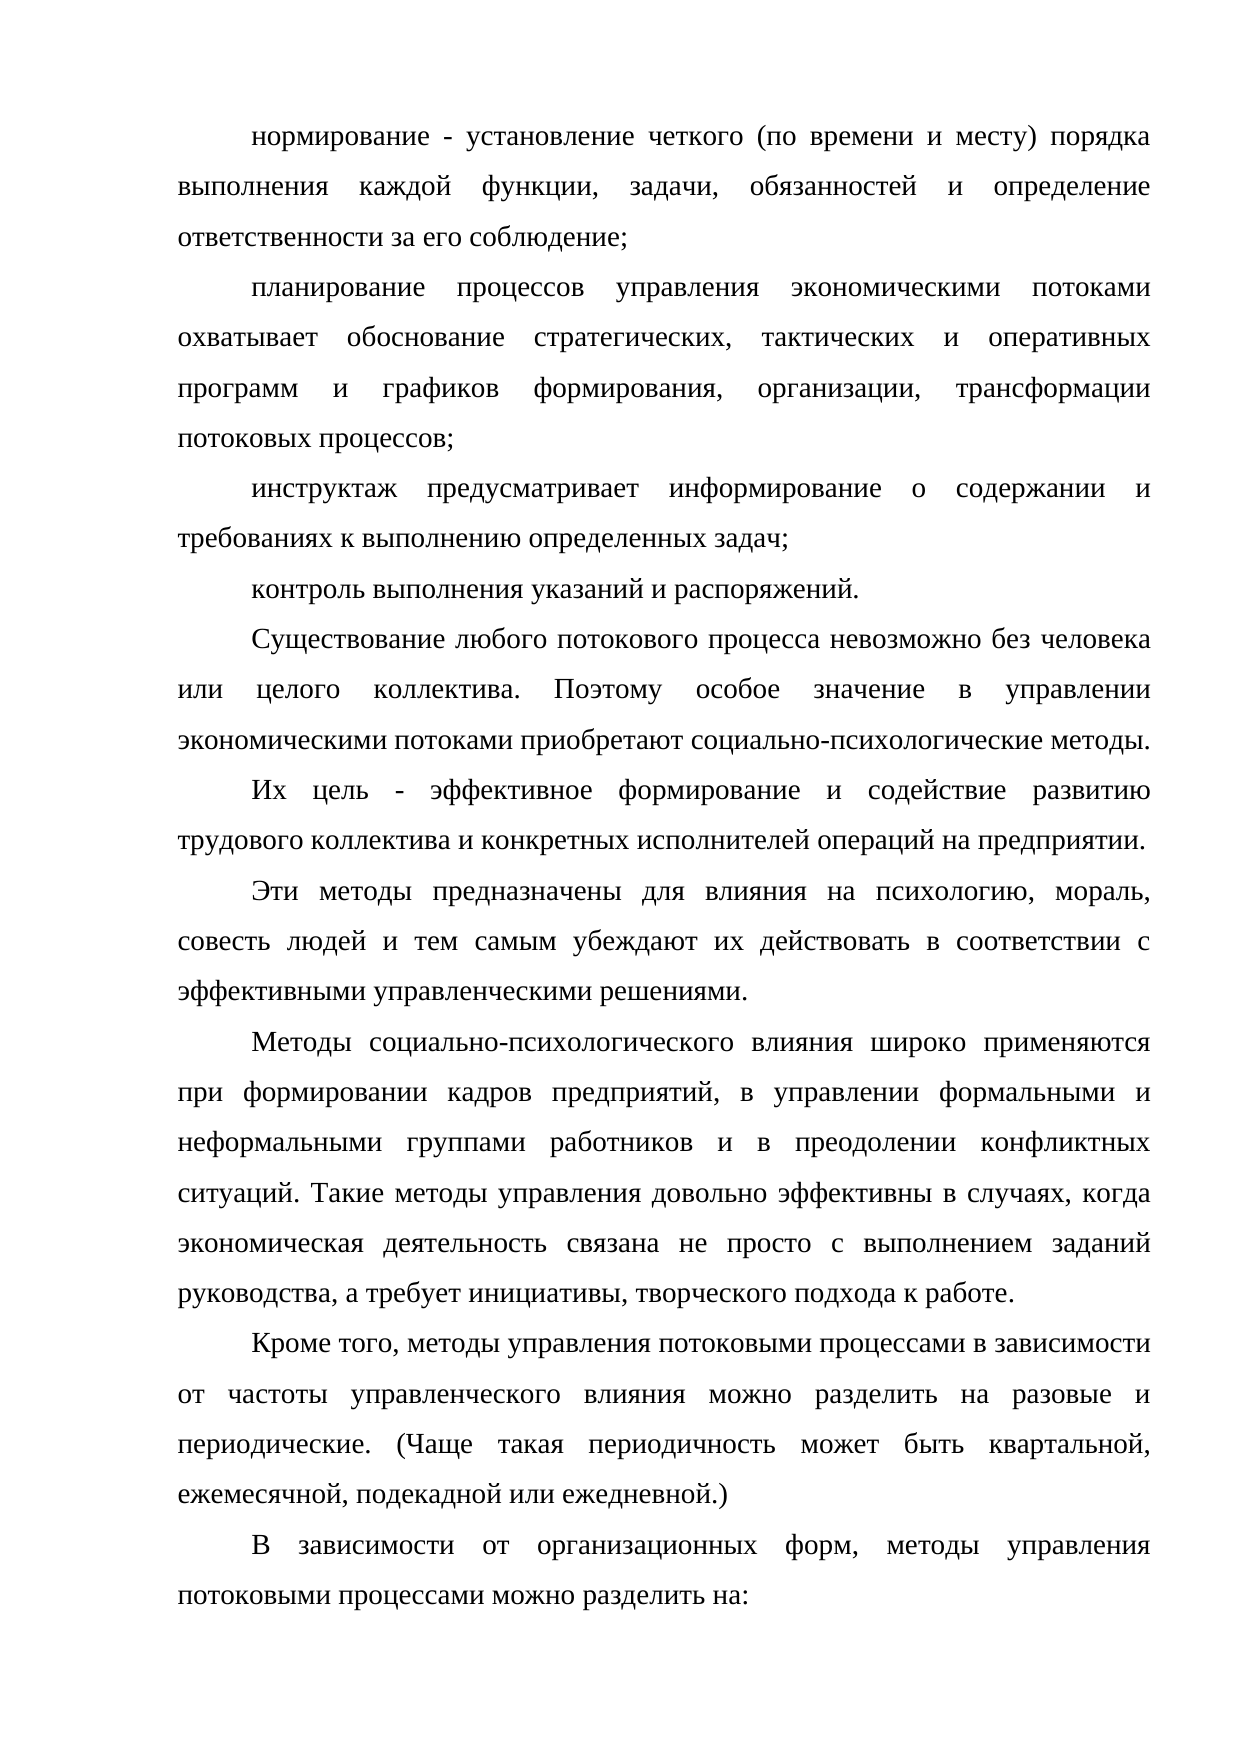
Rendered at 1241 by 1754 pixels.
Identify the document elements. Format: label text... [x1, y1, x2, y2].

text Эти методы предназначены для влияния на психологию, мораль, совесть людей и тем самым убеждают их действовать в соответствии с эффективными управленческими решениями. [177, 873, 1152, 1007]
text инструктаж предусматривает информирование о содержании и требованиях к выполнению определенных задач; [177, 470, 1152, 554]
text В зависимости от организационных форм, методы управления потоковыми процессами можно разделить на: [177, 1527, 1152, 1611]
text планирование процессов управления экономическими потоками охватывает обоснование стратегических, тактических и оперативных программ и графиков формирования, организации, трансформации потоковых процессов; [177, 269, 1152, 453]
text Их цель - эффективное формирование и содействие развитию трудового коллектива и конкретных исполнителей операций на предприятии. [177, 772, 1152, 856]
text Существование любого потокового процесса невозможно без человека или целого коллектива. Поэтому особое значение в управлении экономическими потоками приобретают социально-психологические методы. [177, 621, 1152, 755]
text нормирование - установление четкого (по времени и месту) порядка выполнения каждой функции, задачи, обязанностей и определение ответственности за его соблюдение; [177, 118, 1152, 252]
text контроль выполнения указаний и распоряжений. [177, 571, 1152, 604]
text Методы социально-психологического влияния широко применяются при формировании кадров предприятий, в управлении формальными и неформальными группами работников и в преодолении конфликтных ситуаций. Такие методы управления довольно эффективны в случаях, когда экономическая деятельность связана не просто с выполнением заданий руководства, а требует инициативы, творческого подхода к работе. [177, 1024, 1152, 1309]
text Кроме того, методы управления потоковыми процессами в зависимости от частоты управленческого влияния можно разделить на разовые и периодические. (Чаще такая периодичность может быть квартальной, ежемесячной, подекадной или ежедневной.) [177, 1326, 1152, 1510]
